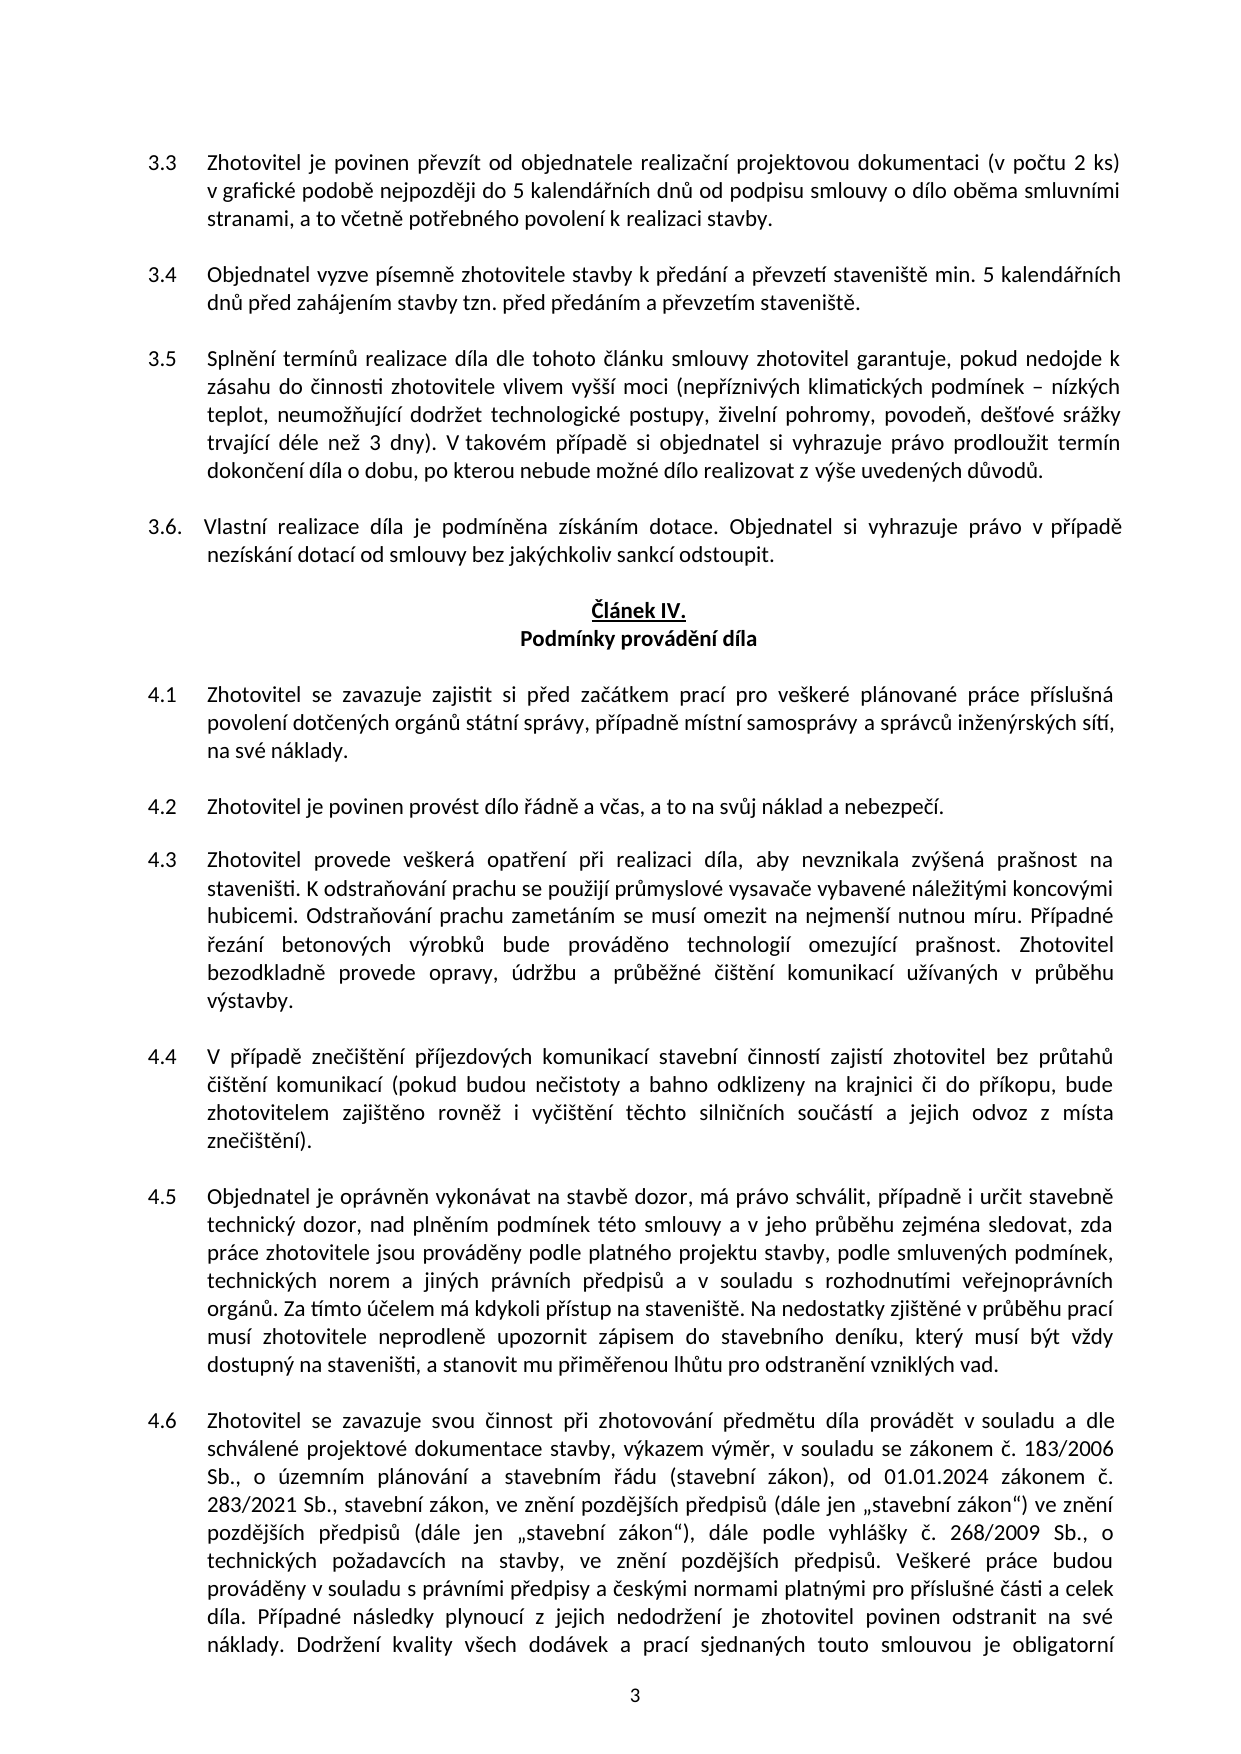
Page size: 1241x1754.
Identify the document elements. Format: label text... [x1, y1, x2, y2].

list Objednatel vyzve písemně zhotovitele stavby k předání a převzetí staveniště min. 5 kalendářních dnů před zahájením stavby tzn. před předáním a převzetím staveniště. [148, 260, 1122, 316]
text Podmínky provádění díla [162, 624, 1115, 652]
text 3.6. Vlastní realizace díla je podmíněna získáním dotace. Objednatel si vyhrazuje právo v případě nezískání dotací od smlouvy bez jakýchkoliv sankcí odstoupit. [148, 512, 1122, 568]
list Zhotovitel je povinen převzít od objednatele realizační projektovou dokumentaci (v počtu 2 ks) v grafické podobě nejpozději do 5 kalendářních dnů od podpisu smlouvy o dílo oběma smluvními stranami, a to včetně potřebného povolení k realizaci stavby. [148, 148, 1122, 232]
list Zhotovitel se zavazuje zajistit si před začátkem prací pro veškeré plánované práce příslušná povolení dotčených orgánů státní správy, případně místní samosprávy a správců inženýrských sítí, na své náklady. [148, 680, 1115, 764]
list Zhotovitel provede veškerá opatření při realizaci díla, aby nevznikala zvýšená prašnost na staveništi. K odstraňování prachu se použijí průmyslové vysavače vybavené náležitými koncovými hubicemi. Odstraňování prachu zametáním se musí omezit na nejmenší nutnou míru. Případné řezání betonových výrobků bude prováděno technologií omezující prašnost. Zhotovitel bezodkladně provede opravy, údržbu a průběžné čištění komunikací užívaných v průběhu výstavby. [148, 846, 1115, 1014]
text Článek IV. [162, 596, 1115, 624]
list Splnění termínů realizace díla dle tohoto článku smlouvy zhotovitel garantuje, pokud nedojde k zásahu do činnosti zhotovitele vlivem vyšší moci (nepříznivých klimatických podmínek – nízkých teplot, neumožňující dodržet technologické postupy, živelní pohromy, povodeň, dešťové srážky trvající déle než 3 dny). V takovém případě si objednatel si vyhrazuje právo prodloužit termín dokončení díla o dobu, po kterou nebude možné dílo realizovat z výše uvedených důvodů. [148, 344, 1122, 484]
list Objednatel je oprávněn vykonávat na stavbě dozor, má právo schválit, případně i určit stavebně technický dozor, nad plněním podmínek této smlouvy a v jeho průběhu zejména sledovat, zda práce zhotovitele jsou prováděny podle platného projektu stavby, podle smluvených podmínek, technických norem a jiných právních předpisů a v souladu s rozhodnutími veřejnoprávních orgánů. Za tímto účelem má kdykoli přístup na staveniště. Na nedostatky zjištěné v průběhu prací musí zhotovitele neprodleně upozornit zápisem do stavebního deníku, který musí být vždy dostupný na staveništi, a stanovit mu přiměřenou lhůtu pro odstranění vzniklých vad. [148, 1182, 1115, 1378]
list V případě znečištění příjezdových komunikací stavební činností zajistí zhotovitel bez průtahů čištění komunikací (pokud budou nečistoty a bahno odklizeny na krajnici či do příkopu, bude zhotovitelem zajištěno rovněž i vyčištění těchto silničních součástí a jejich odvoz z místa znečištění). [148, 1042, 1115, 1154]
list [148, 1406, 1115, 1658]
list Zhotovitel je povinen provést dílo řádně a včas, a to na svůj náklad a nebezpečí. [148, 792, 1115, 820]
